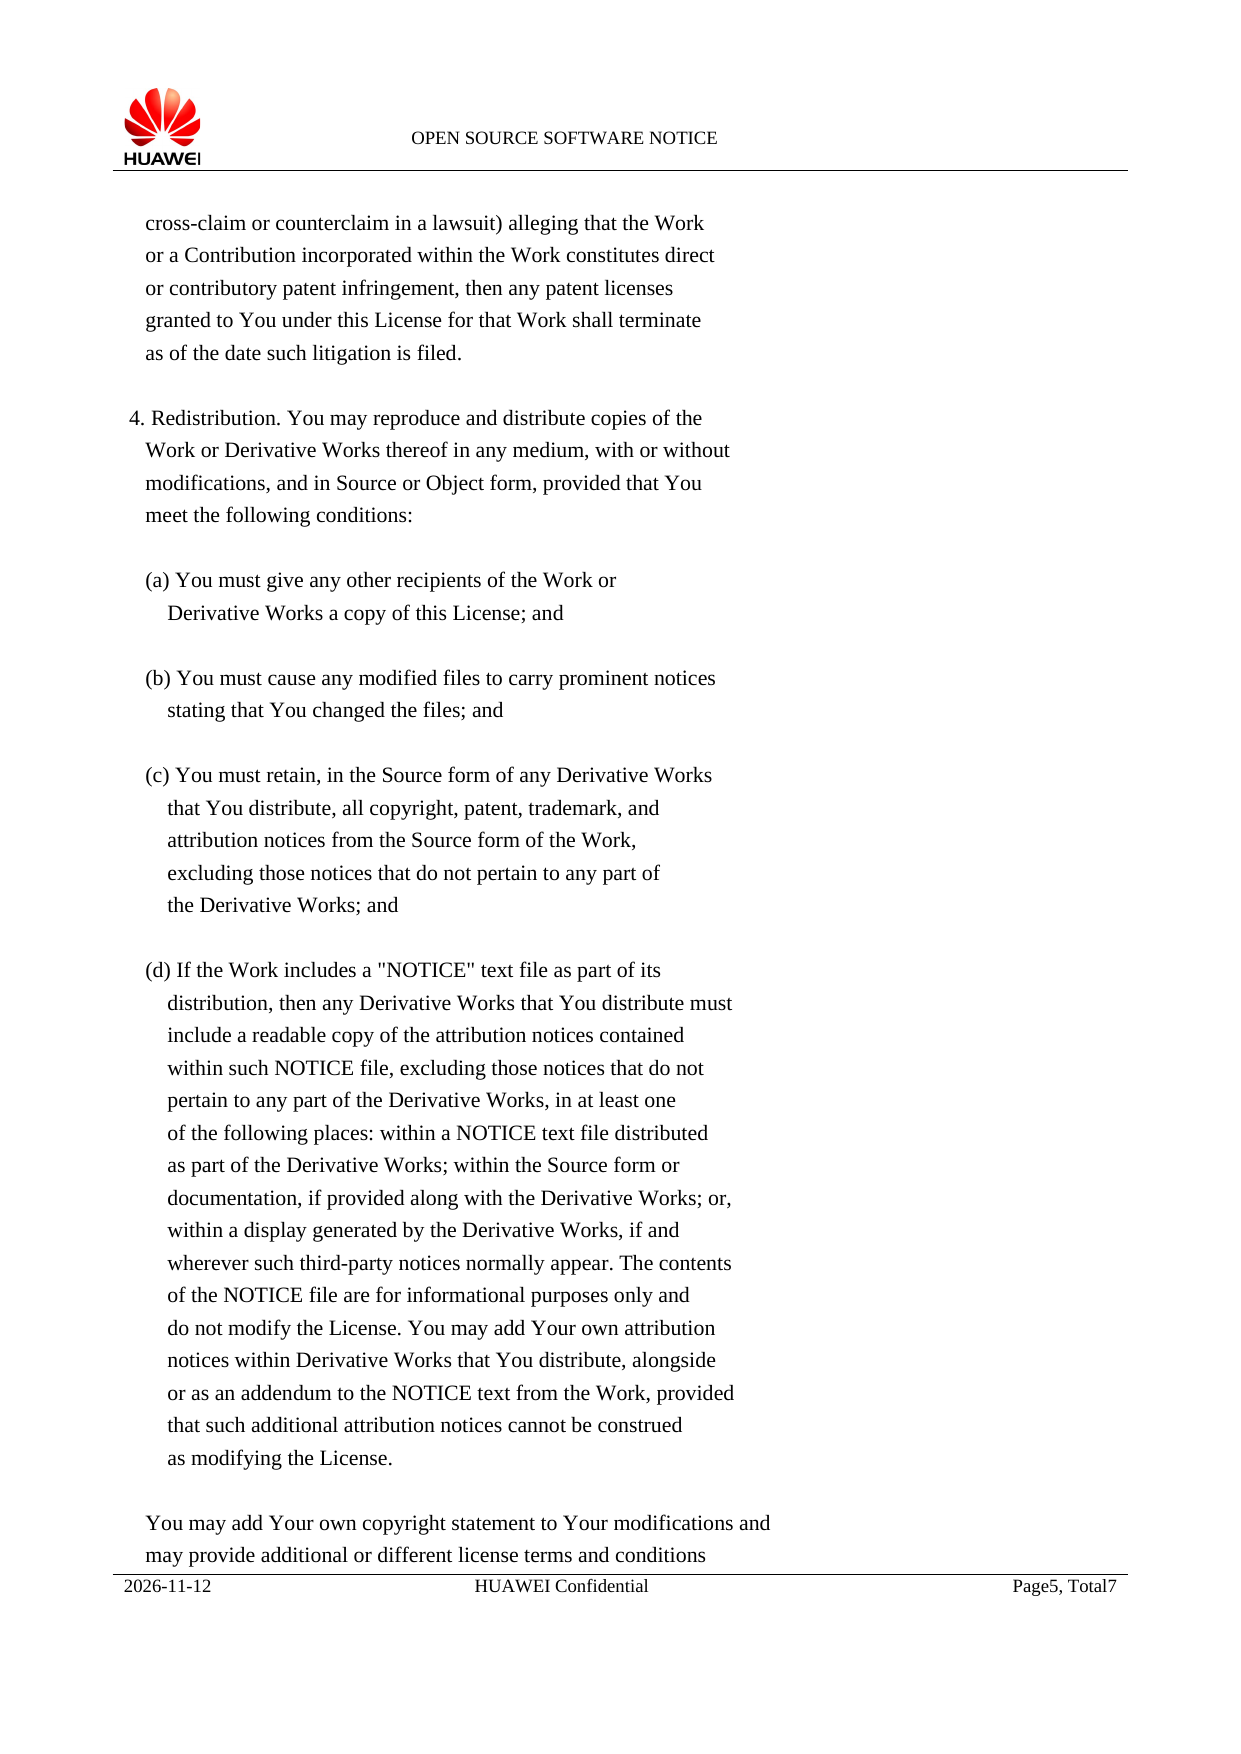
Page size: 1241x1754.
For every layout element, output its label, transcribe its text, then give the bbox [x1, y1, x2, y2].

picture [124, 88, 201, 165]
